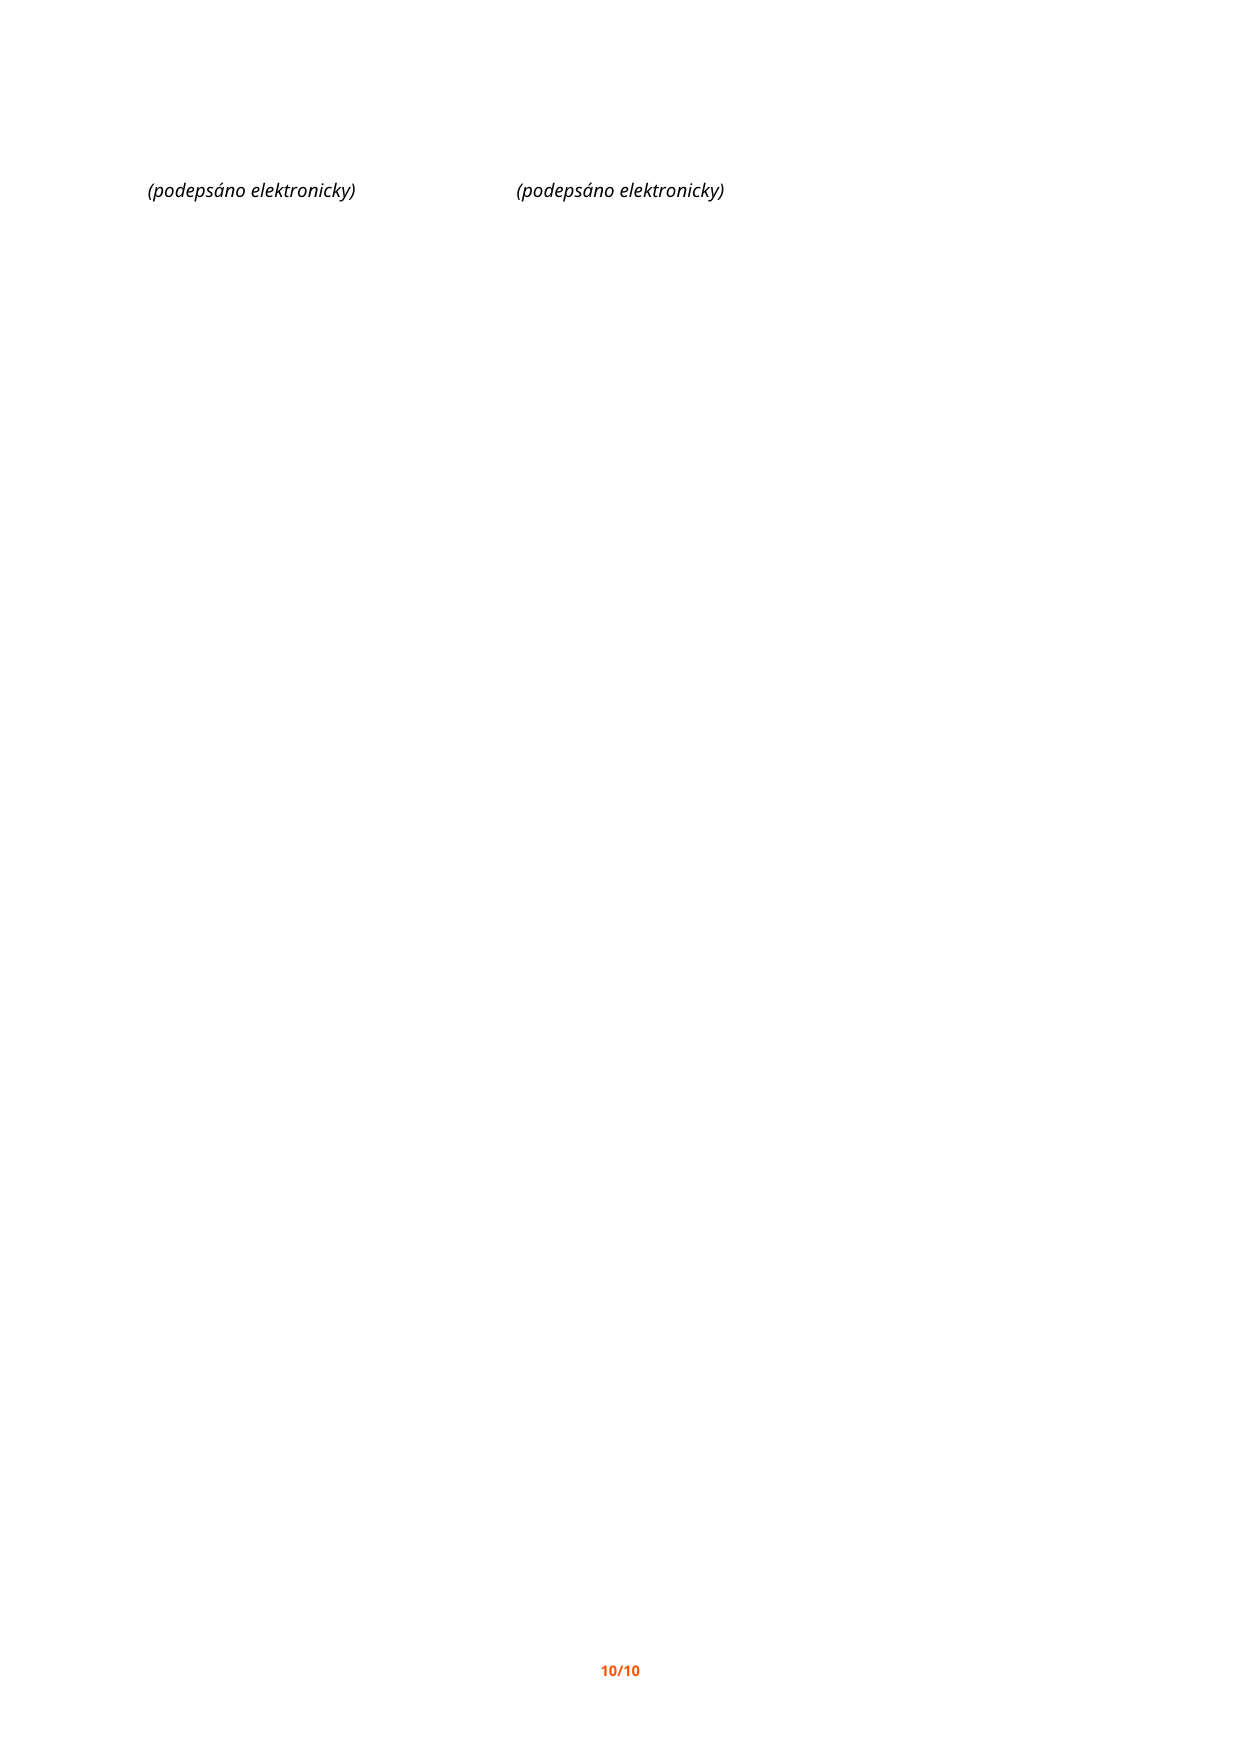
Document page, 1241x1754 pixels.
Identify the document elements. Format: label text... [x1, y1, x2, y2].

text (podepsáno elektronicky) (podepsáno elektronicky) [148, 177, 1093, 202]
